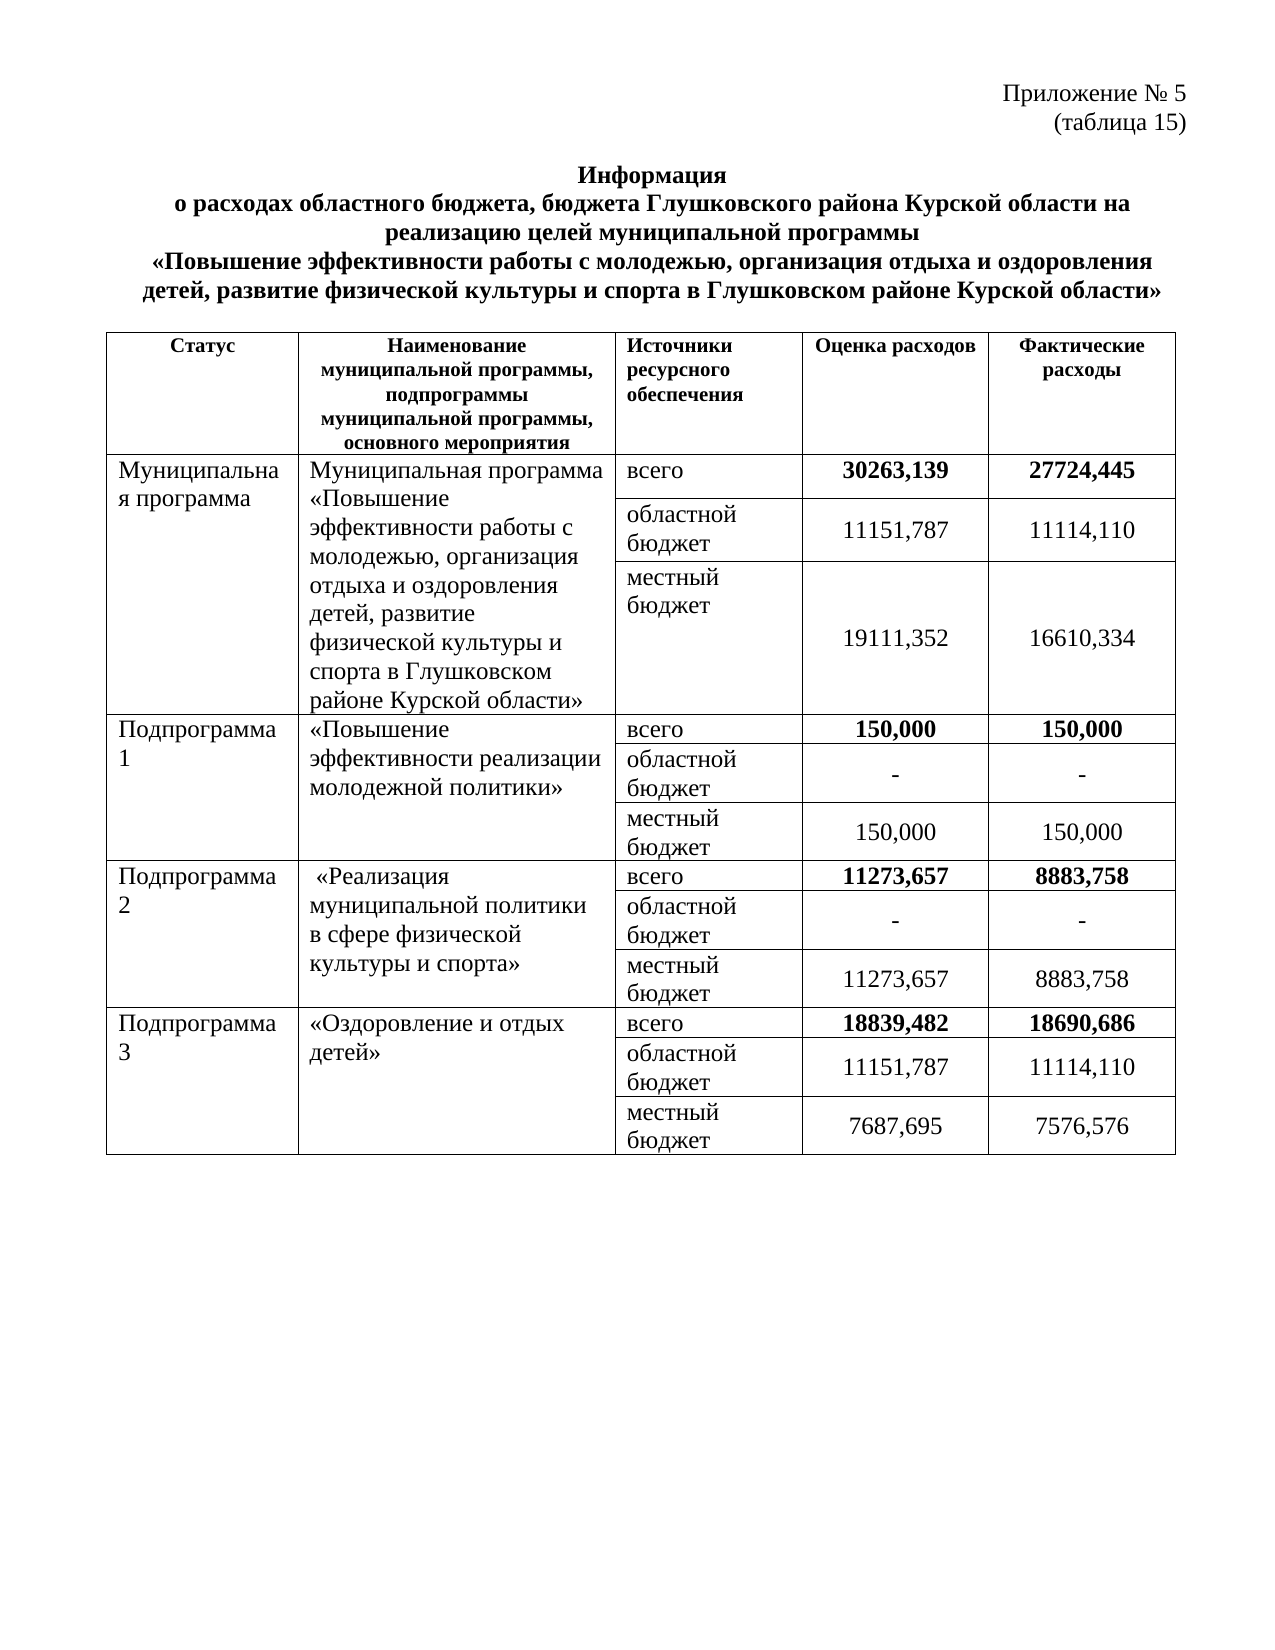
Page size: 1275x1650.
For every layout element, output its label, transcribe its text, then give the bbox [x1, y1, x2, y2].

table_cell 16610,334 [989, 562, 1175, 713]
table_cell 7576,576 [989, 1097, 1175, 1154]
table_header Наименование муниципальной программы, подпрограммы муниципальной программы, основного мероприятия [299, 333, 615, 454]
table_cell 27724,445 [989, 455, 1175, 498]
table_cell 11151,787 [803, 1038, 988, 1096]
table_cell Подпрограмма 1 [107, 715, 298, 860]
table_cell всего [616, 715, 802, 743]
table_cell 11273,657 [803, 950, 988, 1007]
table_cell всего [616, 861, 802, 890]
table_cell Муниципальная программа [107, 455, 298, 713]
table_cell 11114,110 [989, 499, 1175, 561]
table_cell областной бюджет [616, 744, 802, 802]
table_cell 150,000 [803, 715, 988, 743]
table_cell областной бюджет [616, 1038, 802, 1096]
table_cell «Оздоровление и отдых детей» [299, 1008, 615, 1154]
text о расходах областного бюджета, бюджета Глушковского района Курской области на реализацию целей муниципальной программы [118, 188, 1186, 246]
table_cell местный бюджет [616, 1097, 802, 1154]
table_cell 11151,787 [803, 499, 988, 561]
table_cell местный бюджет [616, 803, 802, 860]
table_cell 18839,482 [803, 1008, 988, 1037]
table_cell 7687,695 [803, 1097, 988, 1154]
table_header Фактические расходы [989, 333, 1175, 454]
table_cell всего [616, 455, 802, 498]
text Приложение № 5 [118, 78, 1186, 107]
table_cell всего [616, 1008, 802, 1037]
table_cell областной бюджет [616, 499, 802, 561]
table_cell 19111,352 [803, 562, 988, 713]
table_header Статус [107, 333, 298, 454]
table_header Источники ресурсного обеспечения [616, 333, 802, 454]
table_cell 18690,686 [989, 1008, 1175, 1037]
text «Повышение эффективности работы с молодежью, организация отдыха и оздоровления детей, развитие физической культуры и спорта в Глушковском районе Курской области» [118, 246, 1186, 303]
text (таблица 15) [118, 107, 1186, 136]
table_cell 150,000 [989, 803, 1175, 860]
table_cell Подпрограмма 3 [107, 1008, 298, 1154]
table_cell - [803, 891, 988, 949]
table_cell областной бюджет [616, 891, 802, 949]
table_cell «Реализация муниципальной политики в сфере физической культуры и спорта» [299, 861, 615, 1007]
table_cell Муниципальная программа «Повышение эффективности работы с молодежью, организация отдыха и оздоровления детей, развитие физической культуры и спорта в Глушковском районе Курской области» [299, 455, 615, 713]
table_cell - [803, 744, 988, 802]
table_cell - [989, 744, 1175, 802]
table_cell местный бюджет [616, 950, 802, 1007]
table_cell - [989, 891, 1175, 949]
table_cell 150,000 [989, 715, 1175, 743]
table_cell 11114,110 [989, 1038, 1175, 1096]
table_cell 30263,139 [803, 455, 988, 498]
table_cell местный бюджет [616, 562, 802, 713]
table_header Оценка расходов [803, 333, 988, 454]
table_cell «Повышение эффективности реализации молодежной политики» [299, 715, 615, 860]
table_cell 150,000 [803, 803, 988, 860]
text Информация [118, 160, 1186, 188]
table_cell Подпрограмма 2 [107, 861, 298, 1007]
table_cell 8883,758 [989, 861, 1175, 890]
table_cell 8883,758 [989, 950, 1175, 1007]
table_cell 11273,657 [803, 861, 988, 890]
